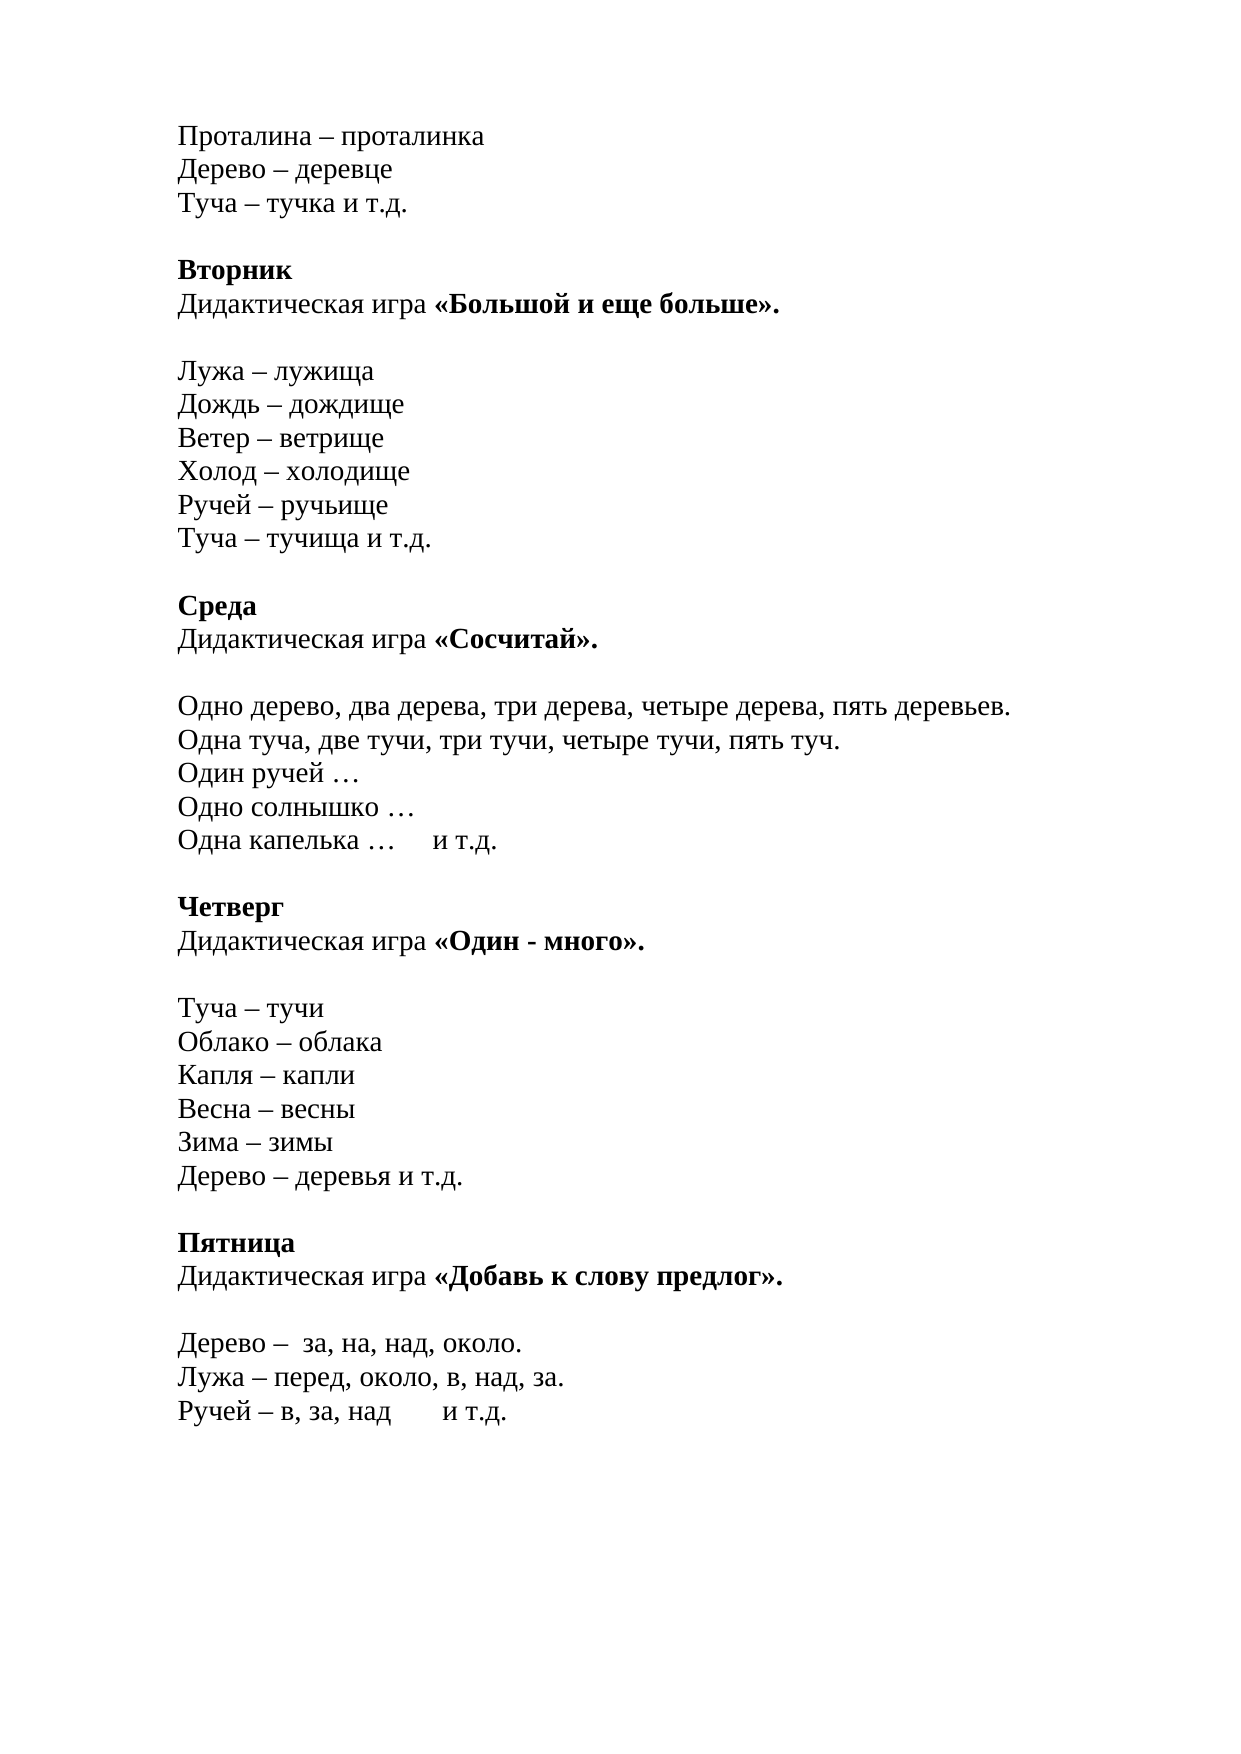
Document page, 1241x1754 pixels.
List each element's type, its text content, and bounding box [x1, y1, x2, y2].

text Облако – облака [177, 1024, 1152, 1057]
text Дидактическая игра «Добавь к слову предлог». [177, 1258, 1152, 1292]
text Одно солнышко … [177, 789, 1152, 822]
text Ручей – в, за, над и т.д. [177, 1393, 1152, 1426]
text Среда [177, 588, 1152, 621]
text Туча – тучи [177, 990, 1152, 1024]
text Проталина – проталинка [177, 118, 1152, 152]
text Ручей – ручьище [177, 487, 1152, 521]
text Четверг [177, 889, 1152, 923]
text Дерево – деревце [177, 152, 1152, 185]
text Одна капелька … и т.д. [177, 822, 1152, 856]
text Лужа – лужища [177, 353, 1152, 386]
text Одна туча, две тучи, три тучи, четыре тучи, пять туч. [177, 722, 1152, 755]
text Холод – холодище [177, 453, 1152, 487]
text Одно дерево, два дерева, три дерева, четыре дерева, пять деревьев. [177, 688, 1152, 722]
text Дерево – за, на, над, около. [177, 1326, 1152, 1359]
text Ветер – ветрище [177, 420, 1152, 453]
text Один ручей … [177, 755, 1152, 789]
text Дидактическая игра «Сосчитай». [177, 621, 1152, 655]
text Дидактическая игра «Один - много». [177, 923, 1152, 957]
text Лужа – перед, около, в, над, за. [177, 1359, 1152, 1393]
text Туча – тучка и т.д. [177, 185, 1152, 219]
text Вторник [177, 252, 1152, 286]
text Дождь – дождище [177, 386, 1152, 420]
text Туча – тучища и т.д. [177, 521, 1152, 554]
text Пятница [177, 1225, 1152, 1258]
text Весна – весны [177, 1091, 1152, 1124]
text Дидактическая игра «Большой и еще больше». [177, 286, 1152, 319]
text Дерево – деревья и т.д. [177, 1158, 1152, 1191]
text Капля – капли [177, 1057, 1152, 1091]
text Зима – зимы [177, 1124, 1152, 1158]
